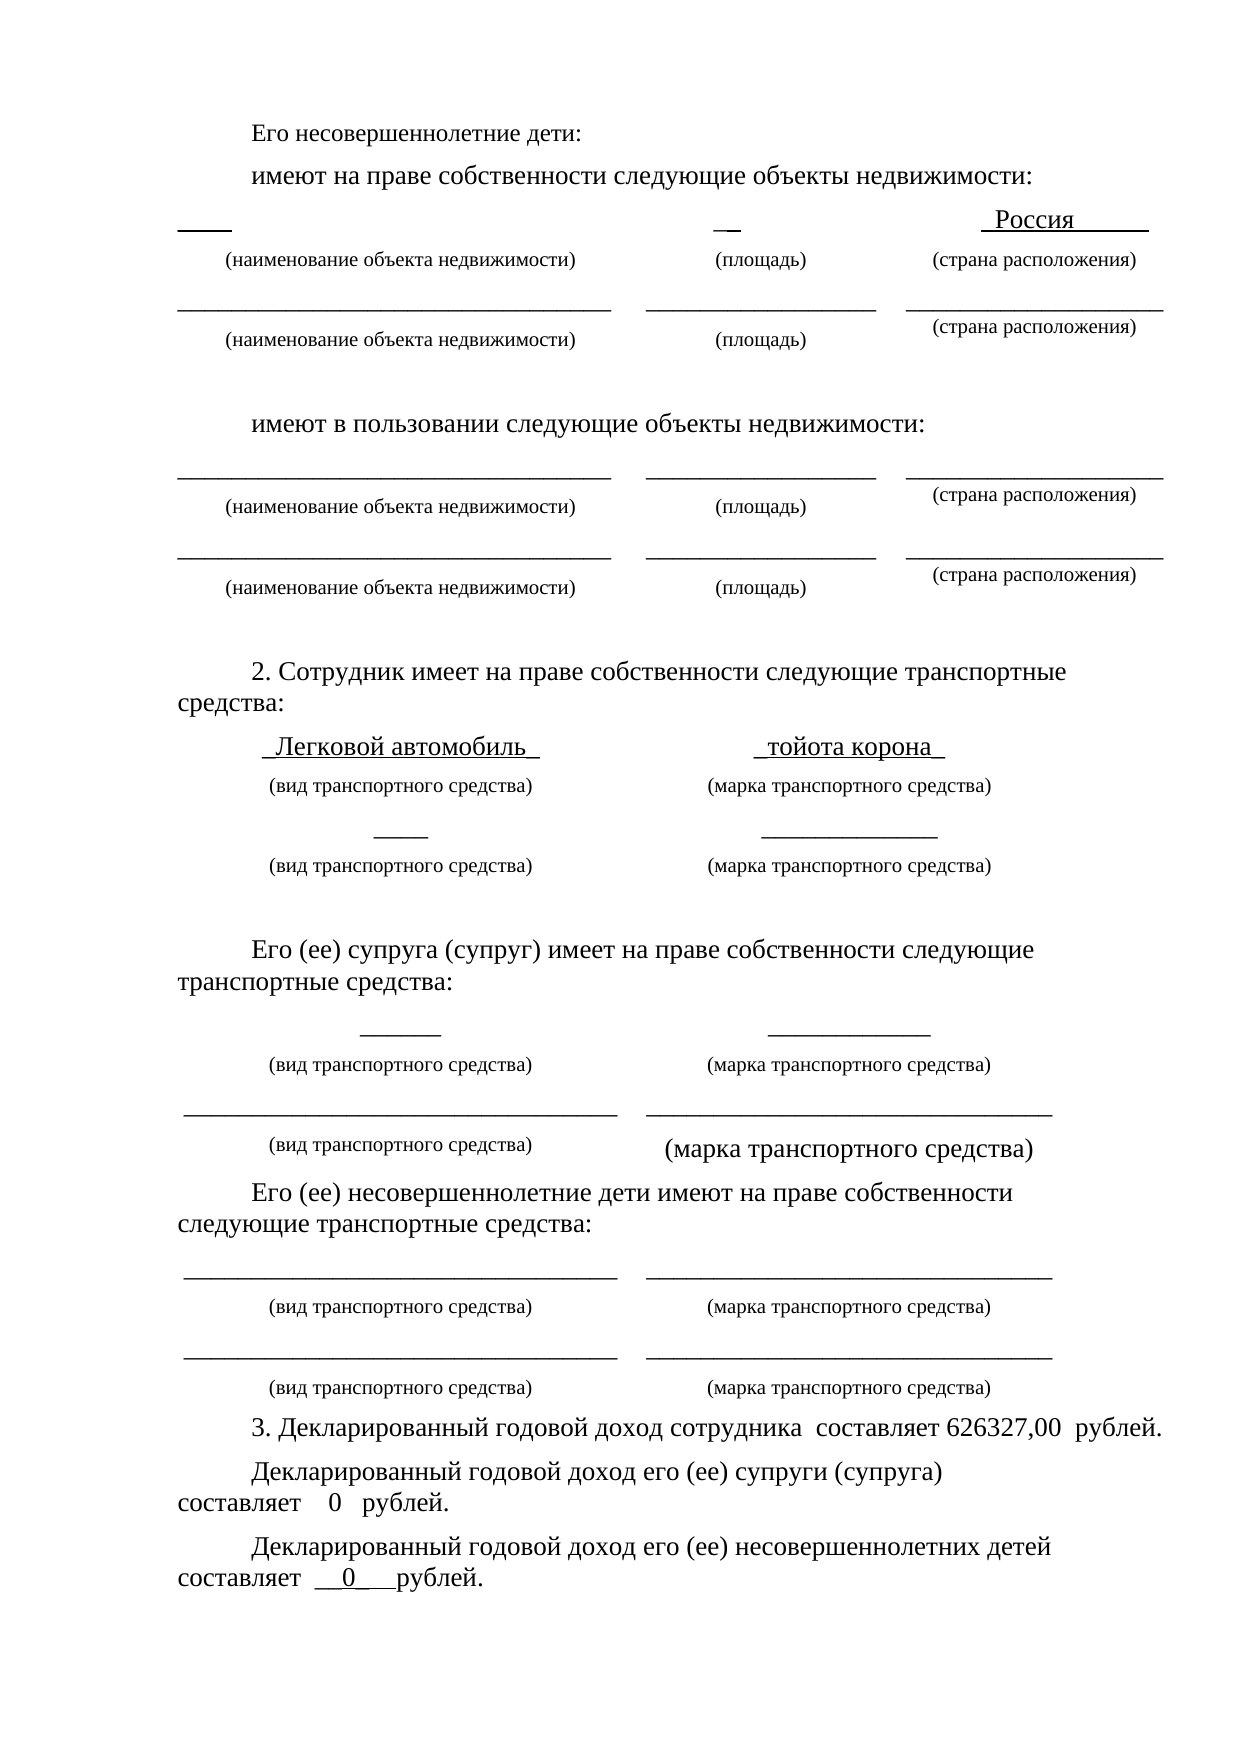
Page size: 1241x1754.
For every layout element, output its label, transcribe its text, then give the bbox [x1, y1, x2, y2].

table_header ______________________________ (марка транспортного средства) [635, 1251, 1063, 1331]
table_header ______ (вид транспортного средства) [166, 1009, 634, 1089]
table_header _тойота корона_ (марка транспортного средства) [635, 730, 1063, 810]
table_header ________________________________ (наименование объекта недвижимости) [166, 451, 634, 531]
table_cell ________________________________ (наименование объекта недвижимости) [166, 283, 634, 363]
table_header _Россия_ (страна расположения) [887, 203, 1182, 283]
table_header __ (площадь) [635, 203, 887, 283]
table_header _________________ (площадь) [635, 451, 887, 531]
text Его (ее) супруга (супруг) имеет на праве собственности следующие транспортные средства: [177, 934, 1152, 996]
table_cell ____ (вид транспортного средства) [166, 810, 635, 890]
table_cell ________________________________ (вид транспортного средства) [166, 1331, 634, 1411]
text Его несовершеннолетние дети: [177, 118, 1152, 147]
text 3. Декларированный годовой доход сотрудника составляет 626327,00 рублей. [177, 1411, 1211, 1442]
text имеют в пользовании следующие объекты недвижимости: [177, 407, 1152, 438]
table_header ____________ (марка транспортного средства) [635, 1009, 1063, 1089]
table_cell ___________________ (страна расположения) [887, 531, 1182, 611]
text 2. Сотрудник имеет на праве собственности следующие транспортные средства: [177, 655, 1152, 717]
table_header ________________________________ (вид транспортного средства) [166, 1251, 634, 1331]
table_cell _________________ (площадь) [635, 283, 887, 363]
table_cell _________________ (площадь) [635, 531, 887, 611]
table_cell ________________________________ (вид транспортного средства) [166, 1089, 634, 1176]
table_header ____ (наименование объекта недвижимости) [166, 203, 634, 283]
text имеют на праве собственности следующие объекты недвижимости: [177, 159, 1152, 191]
table_cell _____________ (марка транспортного средства) [635, 810, 1063, 890]
text Его (ее) несовершеннолетние дети имеют на праве собственности следующие транспортные средства: [177, 1176, 1152, 1238]
text Декларированный годовой доход его (ее) несовершеннолетних детей составляет __0_ рублей. [177, 1529, 1152, 1592]
table_cell ______________________________ (марка транспортного средства) [635, 1331, 1063, 1411]
text Декларированный годовой доход его (ее) супруги (супруга) составляет 0 рублей. [177, 1455, 1152, 1517]
table_cell ________________________________ (наименование объекта недвижимости) [166, 531, 634, 611]
table_header _Легковой автомобиль_ (вид транспортного средства) [166, 730, 635, 810]
table_header ___________________ (страна расположения) [887, 451, 1182, 531]
table_cell ______________________________ (марка транспортного средства) [635, 1089, 1063, 1176]
table_cell ___________________ (страна расположения) [887, 283, 1182, 363]
